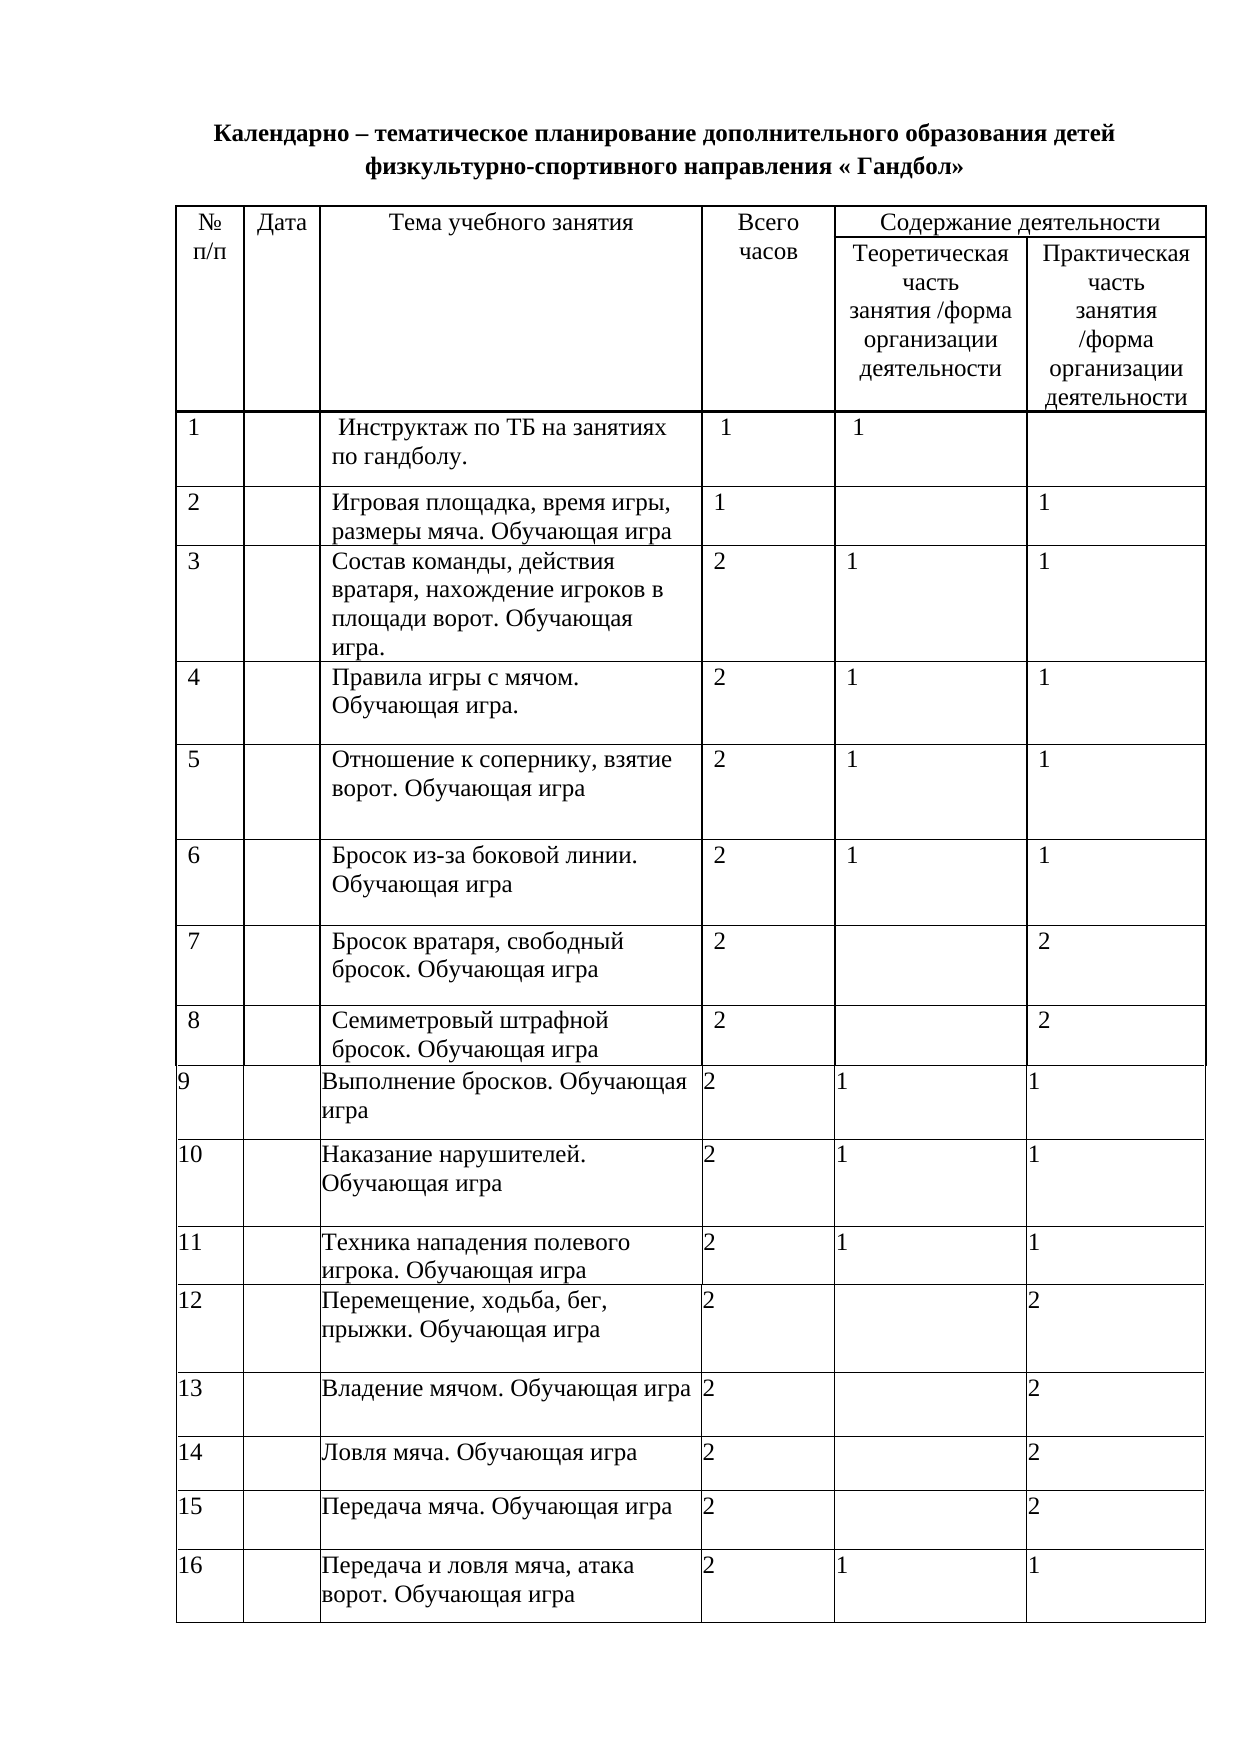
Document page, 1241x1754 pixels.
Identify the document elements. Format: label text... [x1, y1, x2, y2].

table_header Всего часов [703, 207, 834, 410]
table_cell [245, 487, 319, 545]
table_cell 12 [177, 1285, 243, 1372]
table_cell 11 [177, 1227, 243, 1284]
table_cell Семиметровый штрафной бросок. Обучающая игра [321, 1006, 701, 1065]
table_cell [244, 1491, 320, 1549]
table_cell [836, 1006, 1026, 1065]
table_cell Бросок вратаря, свободный бросок. Обучающая игра [321, 926, 701, 1004]
table_cell 1 [703, 413, 834, 486]
table_cell Игровая площадка, время игры, размеры мяча. Обучающая игра [321, 487, 701, 545]
table_cell Выполнение бросков. Обучающая игра [321, 1066, 702, 1138]
table_cell [835, 1285, 1026, 1372]
table_cell 2 [703, 926, 834, 1004]
table_cell 15 [177, 1491, 243, 1549]
table_cell 1 [1028, 487, 1205, 545]
table_cell Передача и ловля мяча, атака ворот. Обучающая игра [321, 1550, 701, 1622]
table_cell 2 [702, 1373, 834, 1436]
table_cell 2 [703, 1066, 834, 1138]
table_cell [835, 1491, 1026, 1549]
table_cell 2 [177, 487, 243, 545]
table_cell 2 [1027, 1372, 1205, 1436]
table_cell 13 [177, 1373, 243, 1436]
table_cell 2 [703, 546, 834, 661]
table_cell 4 [177, 662, 243, 743]
table_cell [244, 1140, 320, 1226]
table_cell 2 [703, 1006, 834, 1065]
table_cell Перемещение, ходьба, бег, прыжки. Обучающая игра [321, 1285, 701, 1372]
table_cell [836, 926, 1026, 1004]
table_cell [245, 546, 319, 661]
table_cell [245, 1006, 319, 1065]
table_cell 1 [836, 662, 1026, 743]
table_cell [836, 487, 1026, 545]
table_cell 1 [1028, 546, 1205, 661]
table_cell [245, 840, 319, 925]
table_cell [244, 1066, 320, 1138]
table_cell [244, 1227, 320, 1284]
table_cell 2 [1027, 1284, 1205, 1372]
table_cell 1 [1027, 1140, 1205, 1226]
table_cell 1 [1027, 1066, 1205, 1138]
table_cell [244, 1550, 320, 1622]
table_cell 6 [177, 840, 243, 925]
table_cell Инструктаж по ТБ на занятиях по гандболу. [321, 413, 701, 486]
table_cell 2 [1028, 926, 1205, 1004]
table_cell 2 [1027, 1490, 1205, 1549]
table_cell 10 [177, 1140, 243, 1226]
table_cell Состав команды, действия вратаря, нахождение игроков в площади ворот. Обучающая игра. [321, 546, 701, 661]
table_cell 1 [836, 840, 1026, 925]
table_cell 2 [702, 1491, 834, 1549]
table_cell 8 [177, 1006, 243, 1065]
table_cell 1 [836, 546, 1026, 661]
text Календарно – тематическое планирование дополнительного образования детей физкультурно-спортивного направления « Гандбол» [177, 118, 1152, 180]
table_header № п/п [177, 207, 243, 410]
table_cell [245, 926, 319, 1004]
table_cell Теоретическая часть занятия /форма организации деятельности [836, 238, 1026, 410]
table_cell [245, 413, 319, 486]
table_cell Наказание нарушителей. Обучающая игра [321, 1140, 702, 1226]
table_cell 1 [835, 1227, 1026, 1284]
table_cell 2 [1027, 1436, 1205, 1490]
table_cell 2 [703, 1227, 834, 1284]
table_cell 3 [177, 546, 243, 661]
table_cell Владение мячом. Обучающая игра [321, 1373, 701, 1436]
table_cell 2 [703, 662, 834, 743]
table_cell [244, 1373, 320, 1436]
table_cell 16 [177, 1550, 243, 1622]
table_cell 1 [1028, 745, 1205, 839]
table_cell 2 [702, 1550, 834, 1622]
table_cell 1 [835, 1066, 1026, 1138]
table_header Дата [245, 207, 319, 410]
table_cell 1 [1027, 1549, 1205, 1622]
table_cell Отношение к сопернику, взятие ворот. Обучающая игра [321, 745, 701, 839]
table_cell 1 [1028, 840, 1205, 925]
table_cell [245, 745, 319, 839]
table_cell [835, 1437, 1026, 1490]
table_cell 1 [835, 1140, 1026, 1226]
table_cell Ловля мяча. Обучающая игра [321, 1437, 701, 1490]
table_cell 2 [702, 1285, 834, 1372]
table_cell Правила игры с мячом. Обучающая игра. [321, 662, 701, 743]
table_cell 1 [836, 745, 1026, 839]
table_cell 5 [177, 745, 243, 839]
table_cell 2 [703, 745, 834, 839]
table_cell Передача мяча. Обучающая игра [321, 1491, 701, 1549]
table_cell [245, 662, 319, 743]
table_cell [1028, 413, 1205, 486]
table_cell 2 [1028, 1006, 1205, 1065]
table_cell 1 [1028, 662, 1205, 743]
table_cell [244, 1285, 320, 1372]
table_cell 1 [836, 413, 1026, 486]
table_cell 2 [702, 1437, 834, 1490]
table_cell 9 [177, 1066, 243, 1138]
table_cell 1 [177, 413, 243, 486]
table_header Тема учебного занятия [321, 207, 701, 410]
table_cell 1 [835, 1550, 1026, 1622]
table_cell 2 [703, 1140, 834, 1226]
table_cell Бросок из-за боковой линии. Обучающая игра [321, 840, 701, 925]
table_cell [244, 1437, 320, 1490]
table_cell 7 [177, 926, 243, 1004]
table_header Содержание деятельности [836, 207, 1205, 236]
table_cell 1 [1027, 1227, 1205, 1284]
table_cell 1 [703, 487, 834, 545]
table_cell 14 [177, 1437, 243, 1490]
table_cell 2 [703, 840, 834, 925]
table_cell [835, 1373, 1026, 1436]
